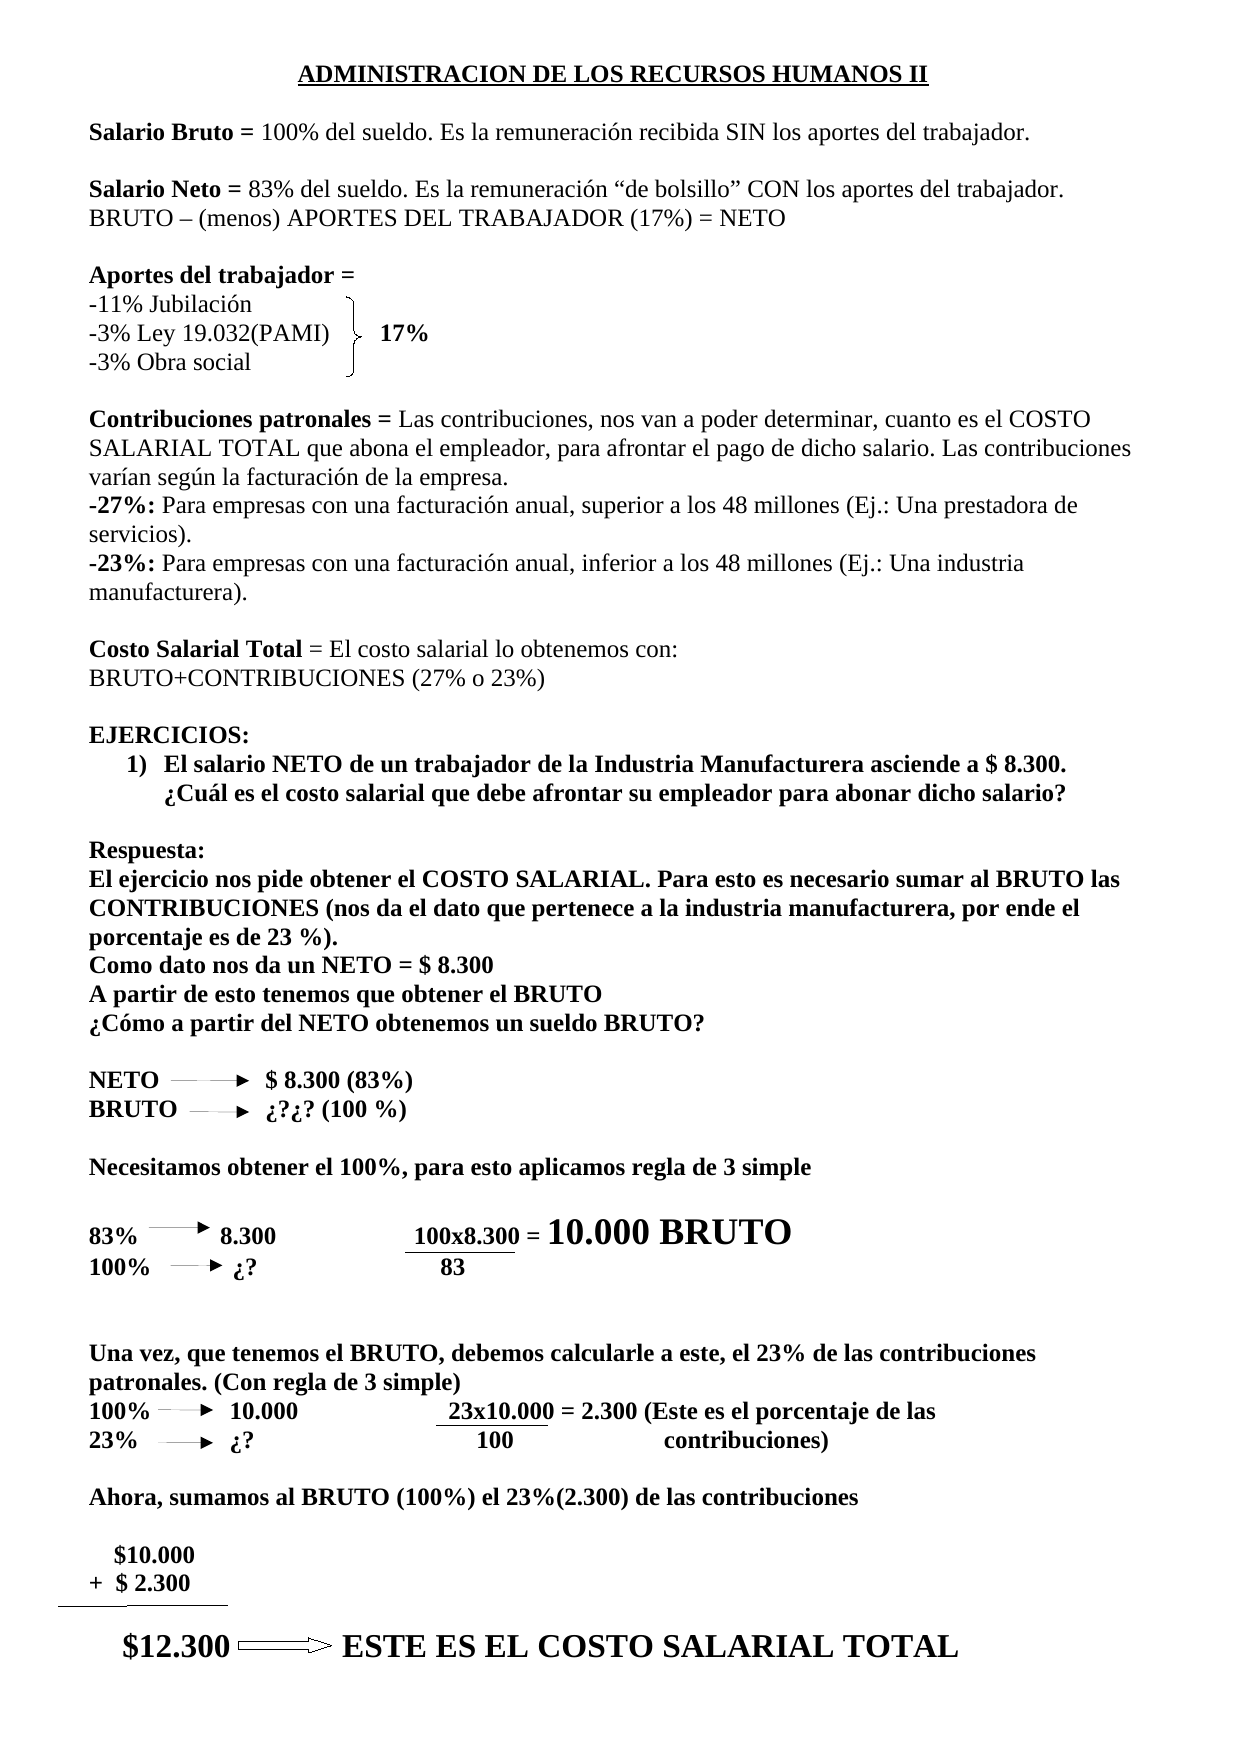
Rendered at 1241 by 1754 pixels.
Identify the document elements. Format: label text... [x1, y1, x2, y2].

text Respuesta: [89, 835, 1137, 864]
text ¿Cómo a partir del NETO obtenemos un sueldo BRUTO? [89, 1008, 1137, 1037]
text 83% 8.300 100x8.300 = 10.000 BRUTO [89, 1209, 1137, 1252]
text $12.300 ESTE ES EL COSTO SALARIAL TOTAL [89, 1626, 1137, 1664]
text -3% Obra social [89, 347, 1137, 375]
text Necesitamos obtener el 100%, para esto aplicamos regla de 3 simple [89, 1152, 1137, 1180]
text El ejercicio nos pide obtener el COSTO SALARIAL. Para esto es necesario sumar al BRUTO las CONTRIBUCIONES (nos da el dato que pertenece a la industria manufacturera, por ende el porcentaje es de 23 %). [89, 864, 1137, 950]
text BRUTO+CONTRIBUCIONES (27% o 23%) [89, 663, 1137, 692]
text A partir de esto tenemos que obtener el BRUTO [89, 979, 1137, 1008]
text 100% 10.000 23x10.000 = 2.300 (Este es el porcentaje de las [89, 1396, 1137, 1425]
text $10.000 [89, 1540, 1137, 1568]
text EJERCICIOS: [89, 720, 1137, 749]
text 100% ¿? 83 [89, 1252, 1137, 1281]
text Salario Bruto = 100% del sueldo. Es la remuneración recibida SIN los aportes del trabajador. [89, 117, 1137, 145]
list El salario NETO de un trabajador de la Industria Manufacturera asciende a $ 8.300. ¿Cuál es el costo salarial que debe afrontar su empleador para abonar dicho salario? [126, 749, 1137, 807]
text -11% Jubilación [89, 289, 1137, 318]
text + $ 2.300 [89, 1568, 1137, 1597]
text BRUTO – (menos) APORTES DEL TRABAJADOR (17%) = NETO [89, 203, 1137, 232]
text ADMINISTRACION DE LOS RECURSOS HUMANOS II [89, 59, 1137, 88]
text Una vez, que tenemos el BRUTO, debemos calcularle a este, el 23% de las contribuciones patronales. (Con regla de 3 simple) [89, 1338, 1137, 1396]
text Aportes del trabajador = [89, 260, 1137, 289]
text Contribuciones patronales = Las contribuciones, nos van a poder determinar, cuanto es el COSTO SALARIAL TOTAL que abona el empleador, para afrontar el pago de dicho salario. Las contribuciones varían según la facturación de la empresa. [89, 404, 1137, 490]
text Ahora, sumamos al BRUTO (100%) el 23%(2.300) de las contribuciones [89, 1482, 1137, 1511]
text 23% ¿? 100 contribuciones) [89, 1425, 1137, 1453]
text Como dato nos da un NETO = $ 8.300 [89, 950, 1137, 979]
text -23%: Para empresas con una facturación anual, inferior a los 48 millones (Ej.: Una industria manufacturera). [89, 548, 1137, 605]
text BRUTO ¿?¿? (100 %) [89, 1094, 1137, 1123]
text NETO $ 8.300 (83%) [89, 1065, 1137, 1094]
text Costo Salarial Total = El costo salarial lo obtenemos con: [89, 634, 1137, 663]
text -3% Ley 19.032(PAMI) 17% [89, 318, 1137, 347]
text Salario Neto = 83% del sueldo. Es la remuneración “de bolsillo” CON los aportes del trabajador. [89, 174, 1137, 203]
text -27%: Para empresas con una facturación anual, superior a los 48 millones (Ej.: Una prestadora de servicios). [89, 490, 1137, 548]
